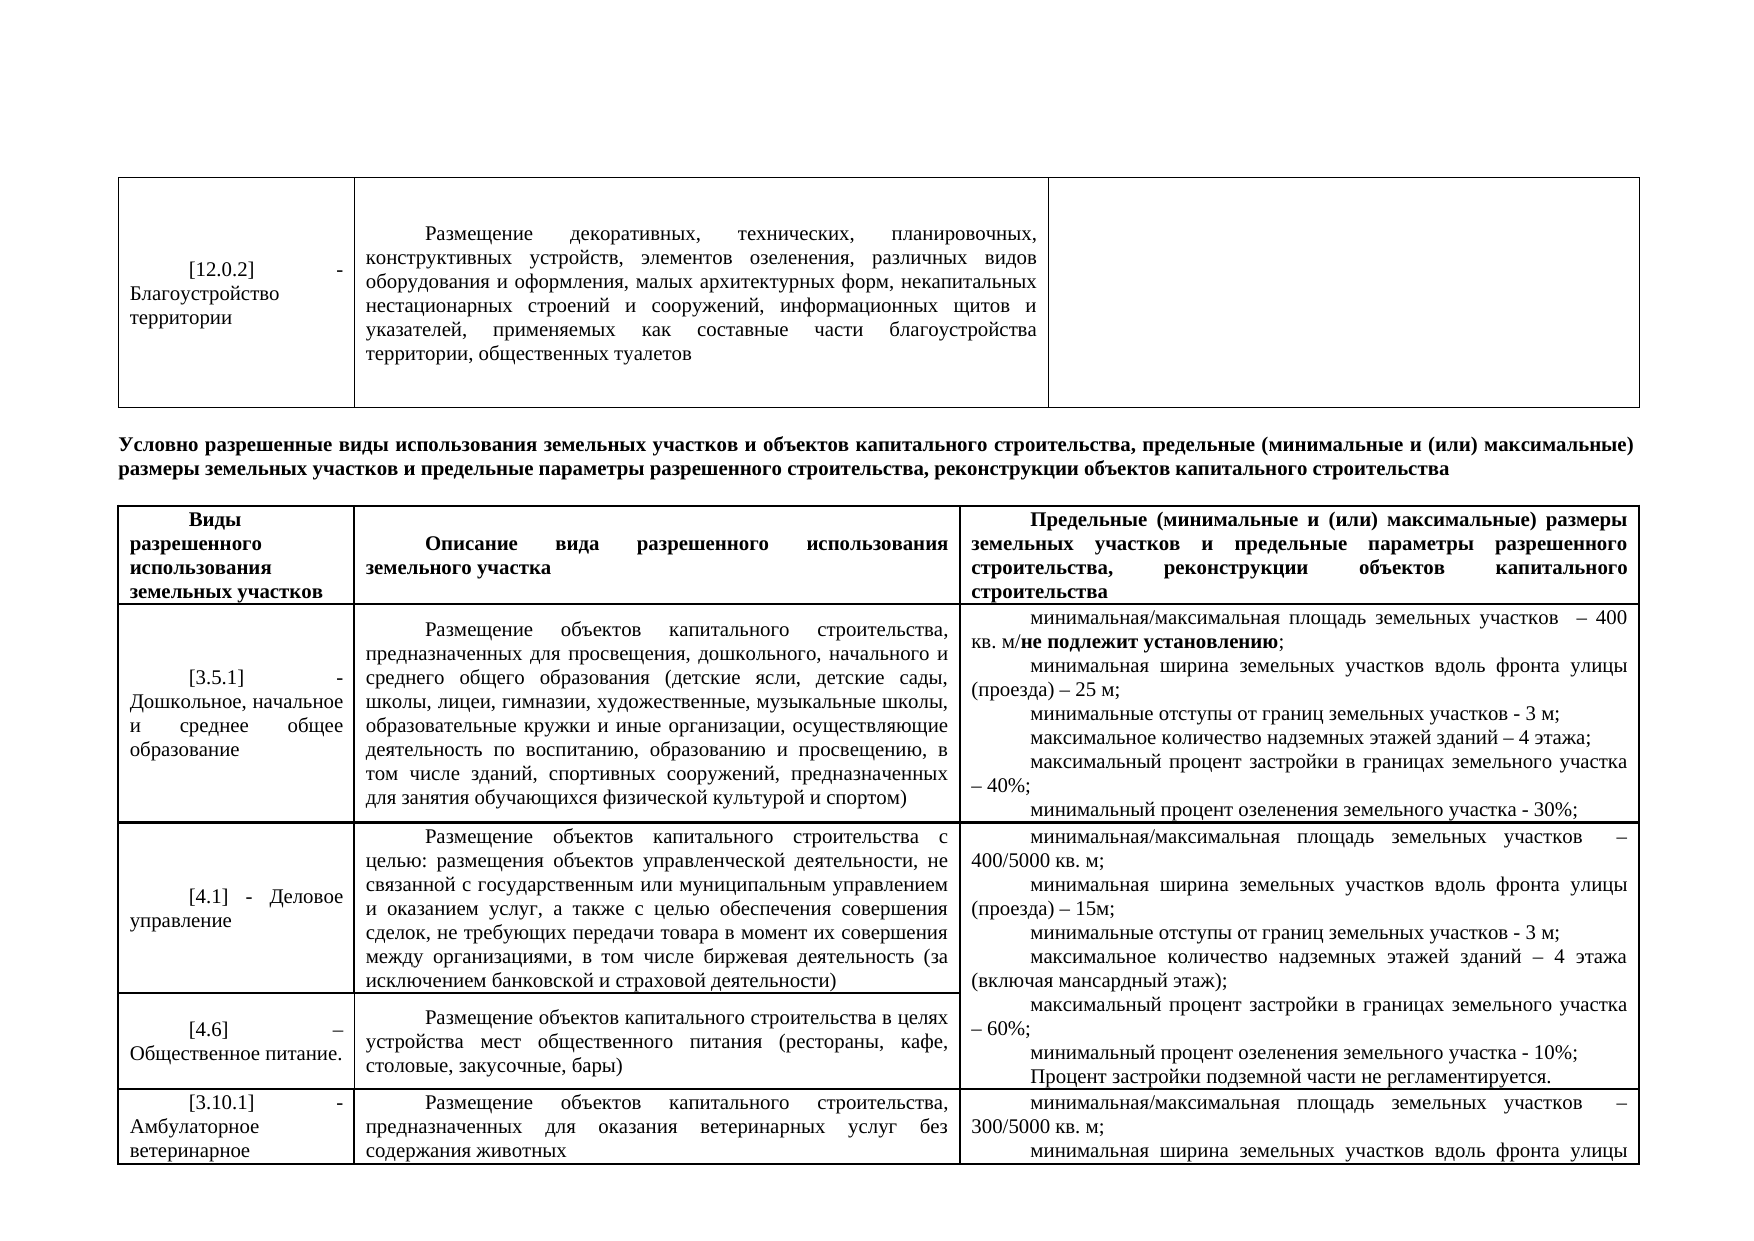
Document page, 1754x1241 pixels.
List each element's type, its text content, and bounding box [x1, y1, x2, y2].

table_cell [1049, 178, 1639, 407]
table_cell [961, 1090, 1638, 1162]
table_header Виды разрешенного использования земельных участков [119, 507, 353, 603]
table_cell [355, 1090, 959, 1162]
text Условно разрешенные виды использования земельных участков и объектов капитального строительства, предельные (минимальные и (или) максимальные) размеры земельных участков и предельные параметры разрешенного строительства, реконструкции объектов капитального строительства [118, 432, 1636, 480]
table_header Описание вида разрешенного использования земельного участка [355, 507, 959, 603]
table_cell Размещение объектов капитального строительства с целью: размещения объектов управленческой деятельности, не связанной с государственным или муниципальным управлением и оказанием услуг, а также с целью обеспечения совершения сделок, не требующих передачи товара в момент их совершения между организациями, в том числе биржевая деятельность (за исключением банковской и страховой деятельности) [355, 824, 959, 992]
table_cell [4.1] - Деловое управление [119, 824, 353, 992]
table_cell [3.5.1] - Дошкольное, начальное и среднее общее образование [119, 605, 353, 821]
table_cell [119, 1090, 353, 1162]
table_header Предельные (минимальные и (или) максимальные) размеры земельных участков и предельные параметры разрешенного строительства, реконструкции объектов капитального строительства [961, 507, 1638, 603]
table_cell Размещение декоративных, технических, планировочных, конструктивных устройств, элементов озеленения, различных видов оборудования и оформления, малых архитектурных форм, некапитальных нестационарных строений и сооружений, информационных щитов и указателей, применяемых как составные части благоустройства территории, общественных туалетов [355, 178, 1048, 407]
table_cell [12.0.2] - Благоустройство территории [119, 178, 354, 407]
table_cell [4.6] – Общественное питание. [119, 994, 354, 1088]
table_cell Размещение объектов капитального строительства в целях устройства мест общественного питания (рестораны, кафе, столовые, закусочные, бары) [355, 994, 959, 1088]
table_cell Размещение объектов капитального строительства, предназначенных для просвещения, дошкольного, начального и среднего общего образования (детские ясли, детские сады, школы, лицеи, гимназии, художественные, музыкальные школы, образовательные кружки и иные организации, осуществляющие деятельность по воспитанию, образованию и просвещению, в том числе зданий, спортивных сооружений, предназначенных для занятия обучающихся физической культурой и спортом) [355, 605, 959, 821]
table_cell минимальная/максимальная площадь земельных участков – 400/; минимальная ширина земельных участков вдоль фронта улицы (проезда) – 15м; минимальные отступы от границ земельных участков - 3 м; максимальное количество надземных этажей зданий – 4 этажа (включая мансардный этаж); максимальный процент застройки в границах земельного участка – 60%; минимальный процент озеленения земельного участка - 10%; Процент застройки подземной части не регламентируется. [961, 824, 1638, 1088]
table_cell минимальная/максимальная площадь земельных участков – 400 кв. м/не подлежит установлению; минимальная ширина земельных участков вдоль фронта улицы (проезда) – 25 м; минимальные отступы от границ земельных участков - 3 м; максимальное количество надземных этажей зданий – 4 этажа; максимальный процент застройки в границах земельного участка – 40%; минимальный процент озеленения земельного участка - 30%; [961, 605, 1638, 821]
